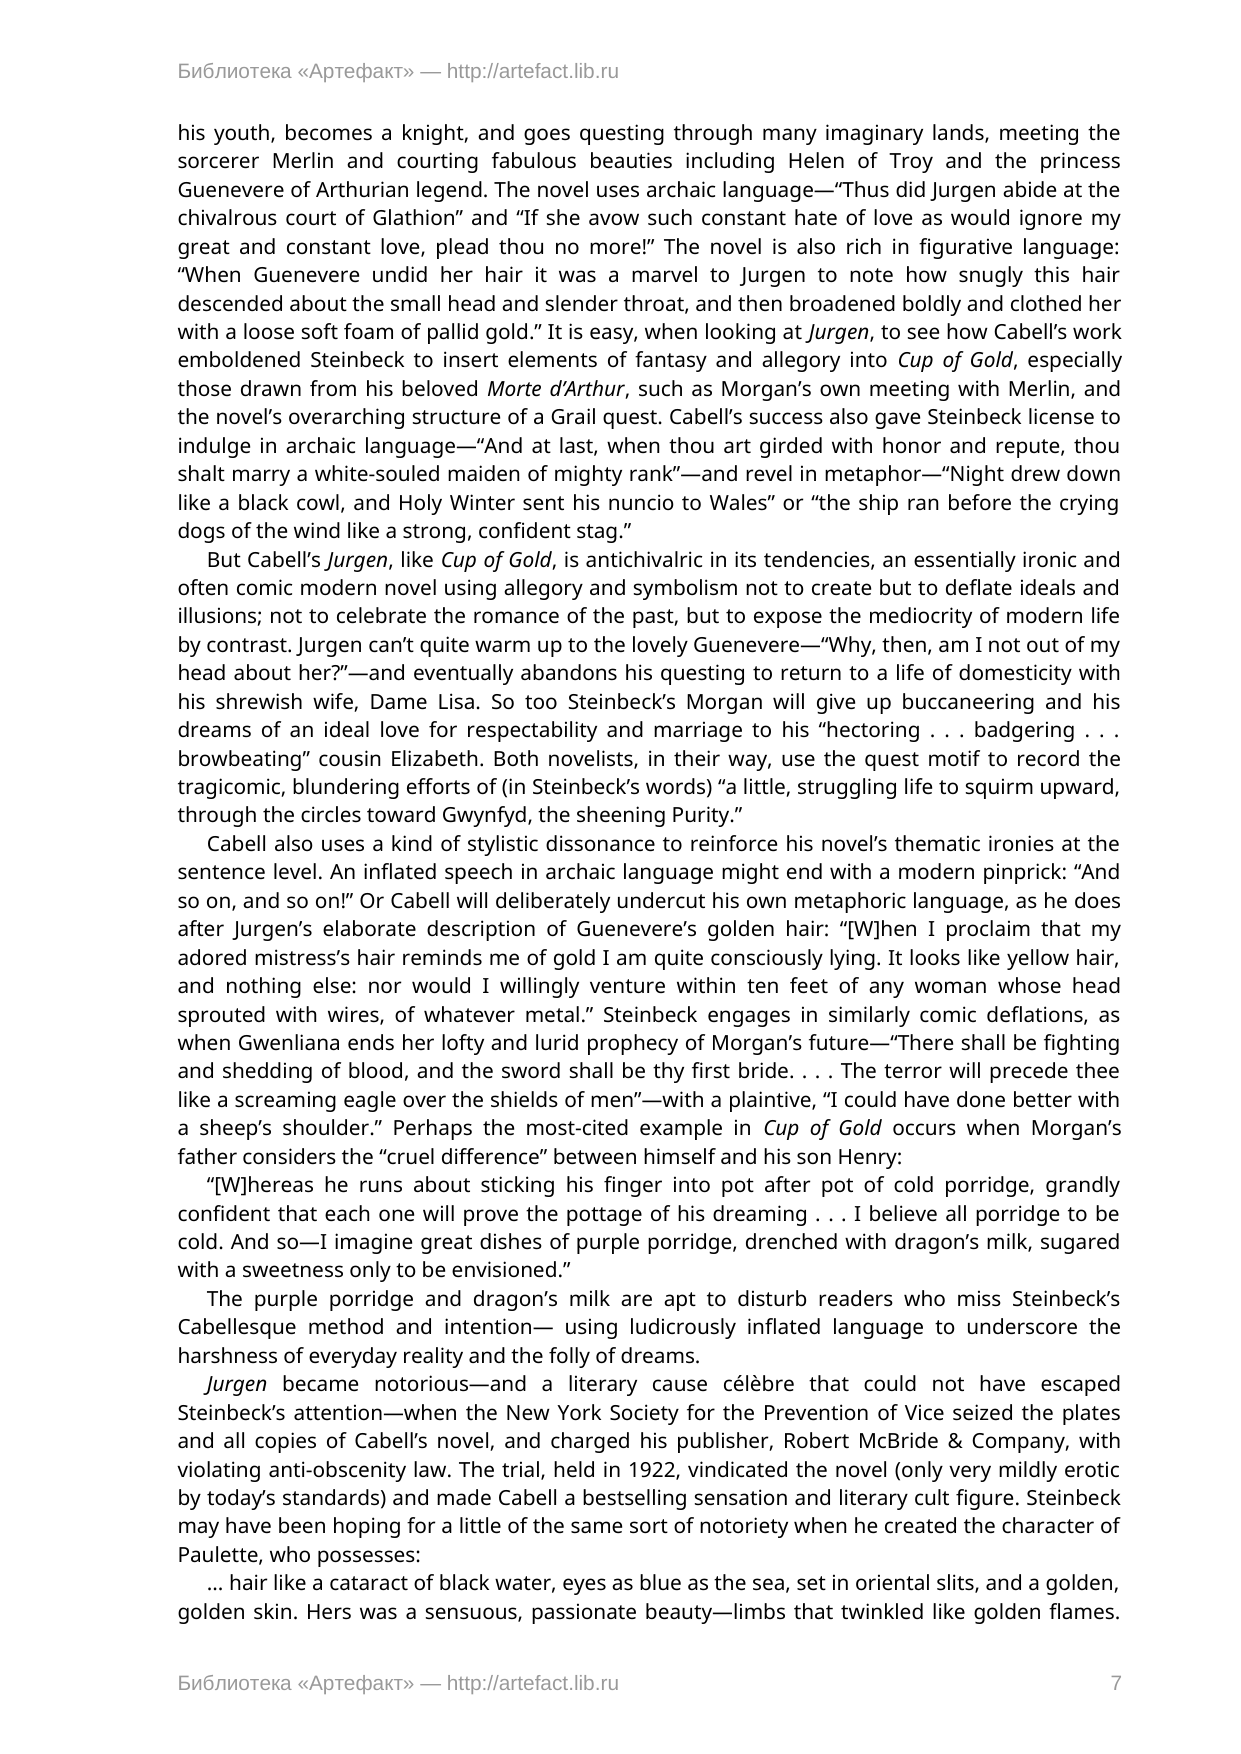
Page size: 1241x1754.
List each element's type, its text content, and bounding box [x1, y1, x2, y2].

text “[W]hereas he runs about sticking his finger into pot after pot of cold porridge, grandly confident that each one will prove the pottage of his dreaming . . . I believe all porridge to be cold. And so—I imagine great dishes of purple porridge, drenched with dragon’s milk, sugared with a sweetness only to be envisioned.” [177, 1170, 1122, 1284]
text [177, 1568, 1122, 1625]
text But Cabell’s Jurgen, like Cup of Gold, is antichivalric in its tendencies, an essentially ironic and often comic modern novel using allegory and symbolism not to create but to deflate ideals and illusions; not to celebrate the romance of the past, but to expose the mediocrity of modern life by contrast. Jurgen can’t quite warm up to the lovely Guenevere—“Why, then, am I not out of my head about her?”—and eventually abandons his questing to return to a life of domesticity with his shrewish wife, Dame Lisa. So too Steinbeck’s Morgan will give up buccaneering and his dreams of an ideal love for respectability and marriage to his “hectoring . . . badgering . . . browbeating” cousin Elizabeth. Both novelists, in their way, use the quest motif to record the tragicomic, blundering efforts of (in Steinbeck’s words) “a little, struggling life to squirm upward, through the circles toward Gwynfyd, the sheening Purity.” [177, 545, 1122, 829]
text The purple porridge and dragon’s milk are apt to disturb readers who miss Steinbeck’s Cabellesque method and intention— using ludicrously inflated language to underscore the harshness of everyday reality and the folly of dreams. [177, 1284, 1122, 1369]
text Cabell also uses a kind of stylistic dissonance to reinforce his novel’s thematic ironies at the sentence level. An inflated speech in archaic language might end with a modern pinprick: “And so on, and so on!” Or Cabell will deliberately undercut his own metaphoric language, as he does after Jurgen’s elaborate description of Guenevere’s golden hair: “[W]hen I proclaim that my adored mistress’s hair reminds me of gold I am quite consciously lying. It looks like yellow hair, and nothing else: nor would I willingly venture within ten feet of any woman whose head sprouted with wires, of whatever metal.” Steinbeck engages in similarly comic deflations, as when Gwenliana ends her lofty and lurid prophecy of Morgan’s future—“There shall be fighting and shedding of blood, and the sword shall be thy first bride. . . . The terror will precede thee like a screaming eagle over the shields of men”—with a plaintive, “I could have done better with a sheep’s shoulder.” Perhaps the most-cited example in Cup of Gold occurs when Morgan’s father considers the “cruel difference” between himself and his son Henry: [177, 829, 1122, 1170]
text Jurgen became notorious—and a literary cause célèbre that could not have escaped Steinbeck’s attention—when the New York Society for the Prevention of Vice seized the plates and all copies of Cabell’s novel, and charged his publisher, Robert McBride & Company, with violating anti-obscenity law. The trial, held in 1922, vindicated the novel (only very mildly erotic by today’s standards) and made Cabell a bestselling sensation and literary cult figure. Steinbeck may have been hoping for a little of the same sort of notoriety when he created the character of Paulette, who possesses: [177, 1369, 1122, 1568]
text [177, 118, 1122, 545]
